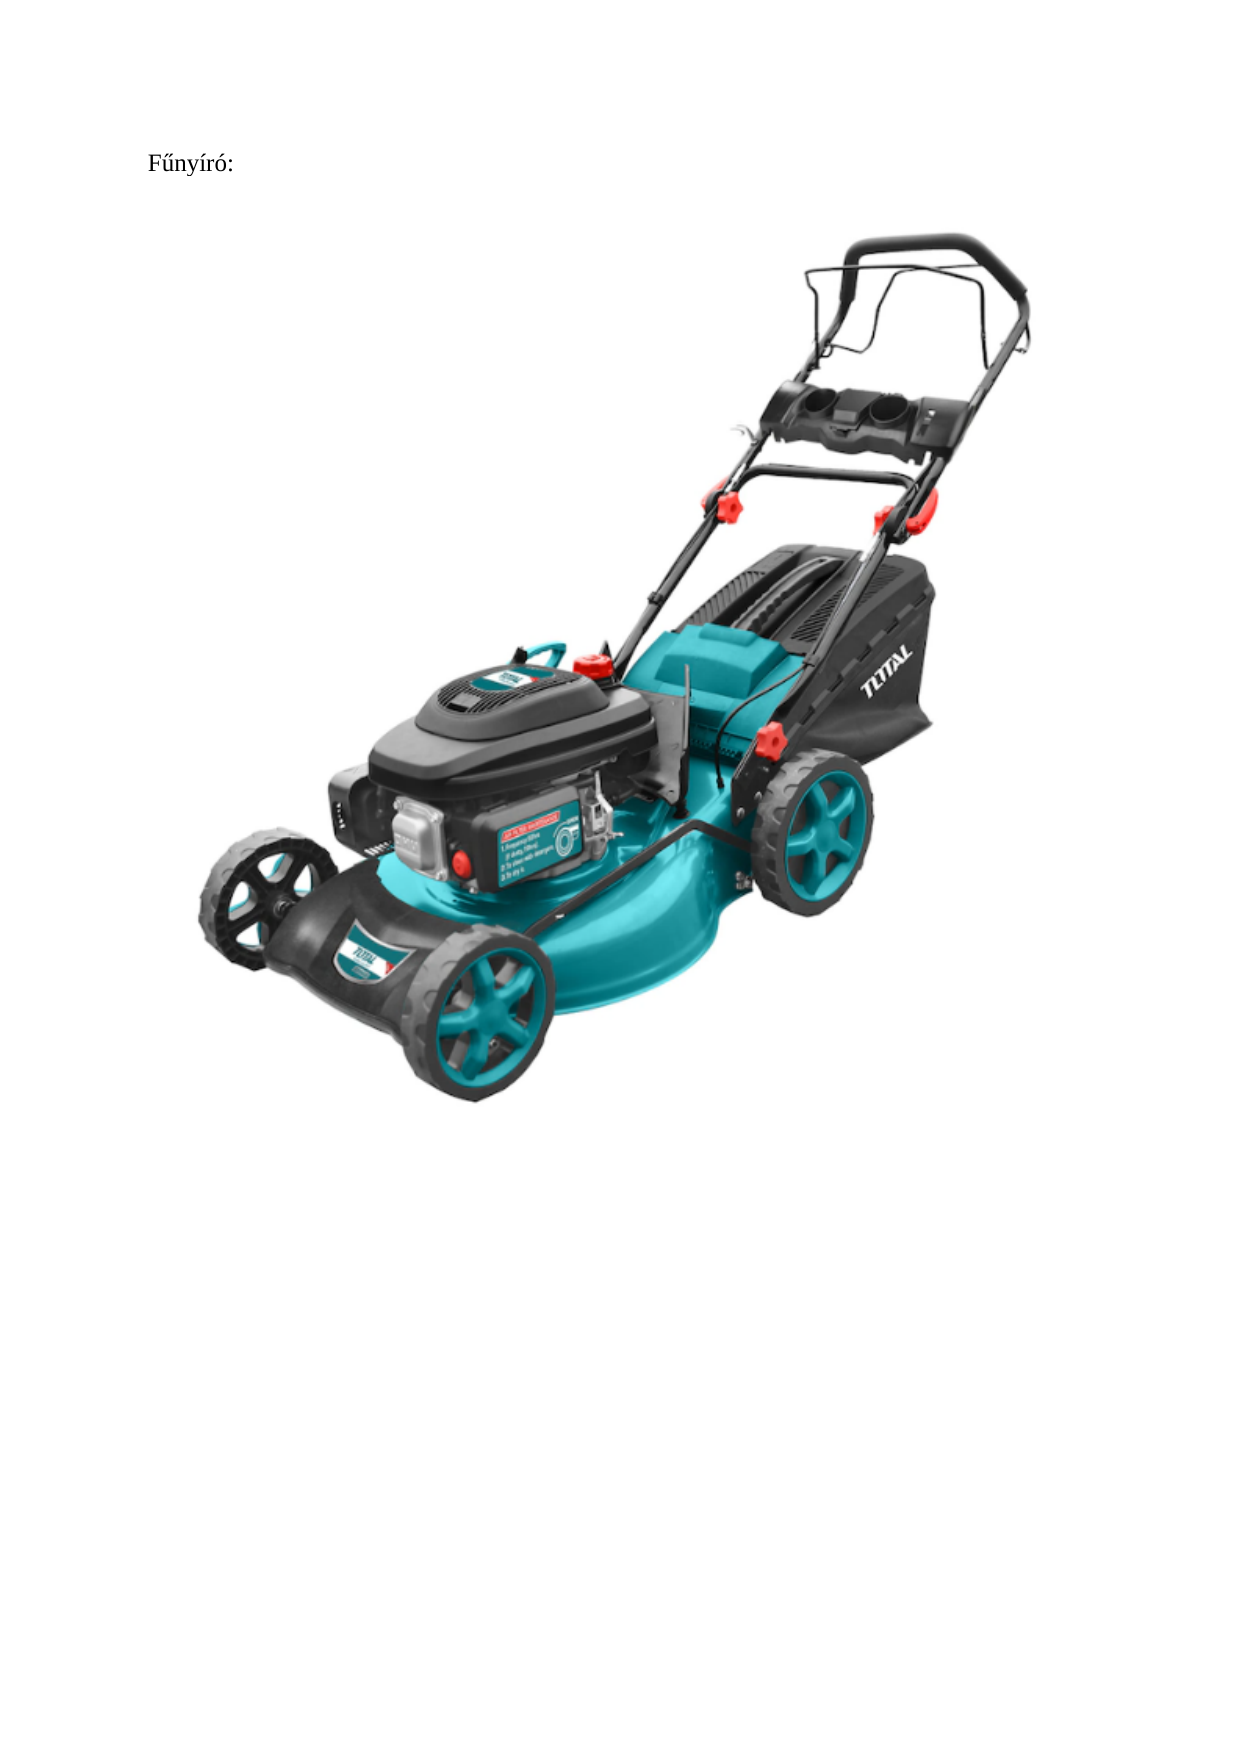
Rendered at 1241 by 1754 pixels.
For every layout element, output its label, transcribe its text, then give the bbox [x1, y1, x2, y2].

picture [147, 176, 1078, 1116]
text Fűnyíró: [148, 148, 1092, 176]
